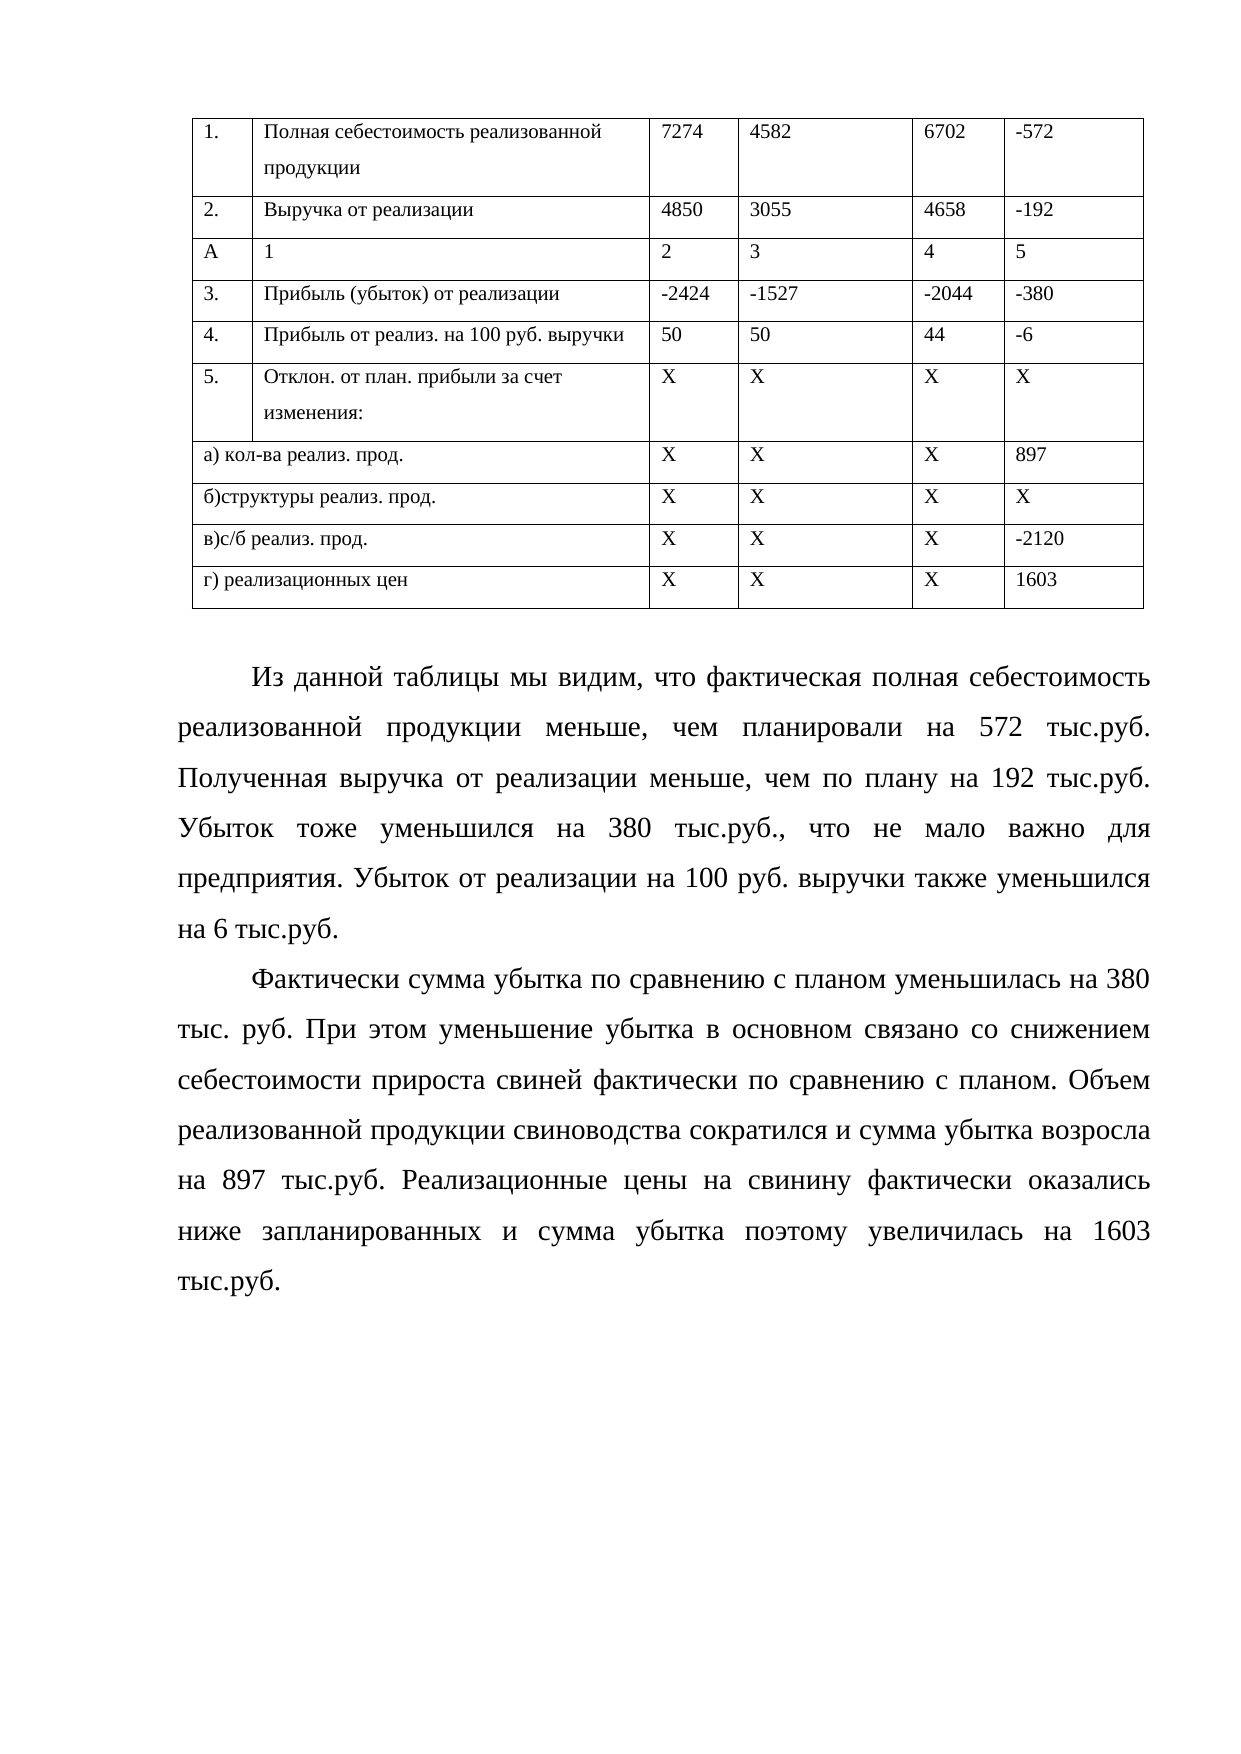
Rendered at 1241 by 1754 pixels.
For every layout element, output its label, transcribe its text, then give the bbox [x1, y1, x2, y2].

table_cell 3. [193, 281, 252, 321]
table_cell X [913, 525, 1004, 566]
table_cell 6702 [913, 119, 1004, 196]
table_cell X [1005, 364, 1143, 441]
text Из данной таблицы мы видим, что фактическая полная себестоимость реализованной продукции меньше, чем планировали на 572 тыс.руб. Полученная выручка от реализации меньше, чем по плану на 192 тыс.руб. Убыток тоже уменьшился на 380 тыс.руб., что не мало важно для предприятия. Убыток от реализации на 100 руб. выручки также уменьшился на 6 тыс.руб. [177, 659, 1152, 944]
table_cell -380 [1005, 281, 1143, 321]
table_cell Прибыль (убыток) от реализации [253, 281, 649, 321]
table_cell Отклон. от план. прибыли за счет изменения: [253, 364, 649, 441]
table_cell 4658 [913, 197, 1004, 238]
table_cell б)структуры реализ. прод. [193, 484, 649, 524]
table_cell 1. [193, 119, 252, 196]
table_cell 50 [650, 322, 738, 363]
table_cell X [913, 484, 1004, 524]
table_cell -572 [1005, 119, 1143, 196]
table_cell А [193, 239, 252, 279]
table_cell 3 [739, 239, 912, 279]
table_cell 4582 [739, 119, 912, 196]
table_cell в)с/б реализ. прод. [193, 525, 649, 566]
table_cell X [1005, 484, 1143, 524]
table_cell Прибыль от реализ. на 100 руб. выручки [253, 322, 649, 363]
table_cell 4850 [650, 197, 738, 238]
table_cell 4. [193, 322, 252, 363]
table_cell X [913, 442, 1004, 483]
table_cell X [739, 484, 912, 524]
table_cell -192 [1005, 197, 1143, 238]
table_cell 3055 [739, 197, 912, 238]
table_cell X [739, 525, 912, 566]
table_cell -2120 [1005, 525, 1143, 566]
table_cell 44 [913, 322, 1004, 363]
table_cell 897 [1005, 442, 1143, 483]
table_cell а) кол-ва реализ. прод. [193, 442, 649, 483]
table_cell X [650, 567, 738, 608]
table_cell 5. [193, 364, 252, 441]
table_cell -1527 [739, 281, 912, 321]
table_cell X [650, 364, 738, 441]
table_cell 4 [913, 239, 1004, 279]
table_cell 1603 [1005, 567, 1143, 608]
table_cell 1 [253, 239, 649, 279]
table_cell X [739, 442, 912, 483]
table_cell X [650, 525, 738, 566]
table_cell г) реализационных цен [193, 567, 649, 608]
table_cell X [739, 567, 912, 608]
table_cell -6 [1005, 322, 1143, 363]
table_cell -2044 [913, 281, 1004, 321]
table_cell 5 [1005, 239, 1143, 279]
table_cell 2. [193, 197, 252, 238]
table_cell X [913, 567, 1004, 608]
table_cell 50 [739, 322, 912, 363]
table_cell X [650, 442, 738, 483]
text Фактически сумма убытка по сравнению с планом уменьшилась на 380 тыс. руб. При этом уменьшение убытка в основном связано со снижением себестоимости прироста свиней фактически по сравнению с планом. Объем реализованной продукции свиноводства сократился и сумма убытка возросла на 897 тыс.руб. Реализационные цены на свинину фактически оказались ниже запланированных и сумма убытка поэтому увеличилась на 1603 тыс.руб. [177, 961, 1152, 1297]
table_cell -2424 [650, 281, 738, 321]
table_cell 7274 [650, 119, 738, 196]
table_cell X [739, 364, 912, 441]
table_cell Полная себестоимость реализованной продукции [253, 119, 649, 196]
table_cell 2 [650, 239, 738, 279]
table_cell X [650, 484, 738, 524]
table_cell Выручка от реализации [253, 197, 649, 238]
table_cell X [913, 364, 1004, 441]
